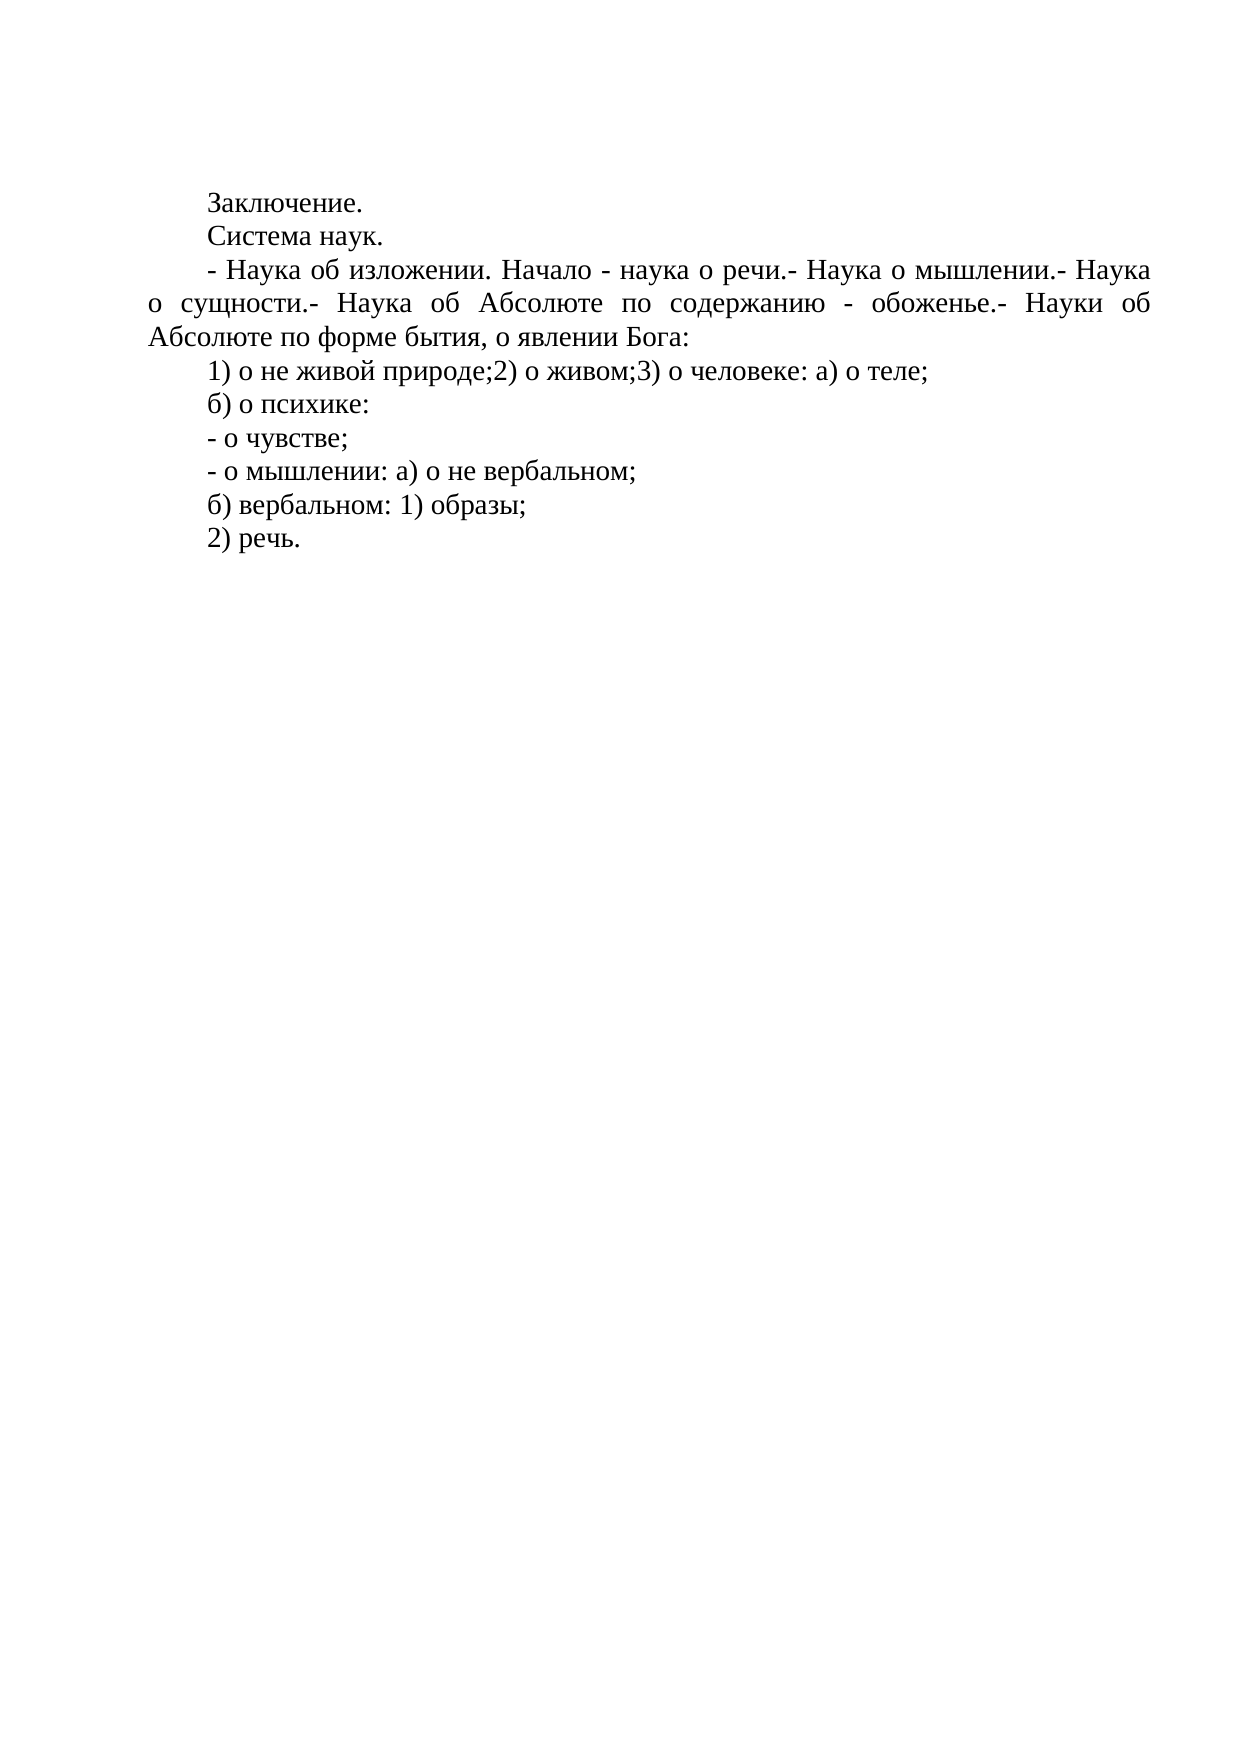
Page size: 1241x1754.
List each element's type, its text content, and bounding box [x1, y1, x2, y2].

text б) о психике: [148, 386, 1152, 420]
text - Наука об изложении. Начало - наука о речи.- Наука о мышлении.- Наука о сущности.- Наука об Абсолюте по содержанию - обоженье.- Науки об Абсолюте по форме бытия, о явлении Бога: [148, 252, 1152, 353]
text 2) речь. [148, 521, 1152, 554]
text Система наук. [148, 219, 1152, 252]
text - о мышлении: а) о не вербальном; [148, 453, 1152, 487]
text - о чувстве; [148, 420, 1152, 453]
text Заключение. [148, 185, 1152, 219]
text б) вербальном: 1) образы; [148, 487, 1152, 521]
text 1) о не живой природе;2) о живом;3) о человеке: а) о теле; [148, 353, 1152, 386]
